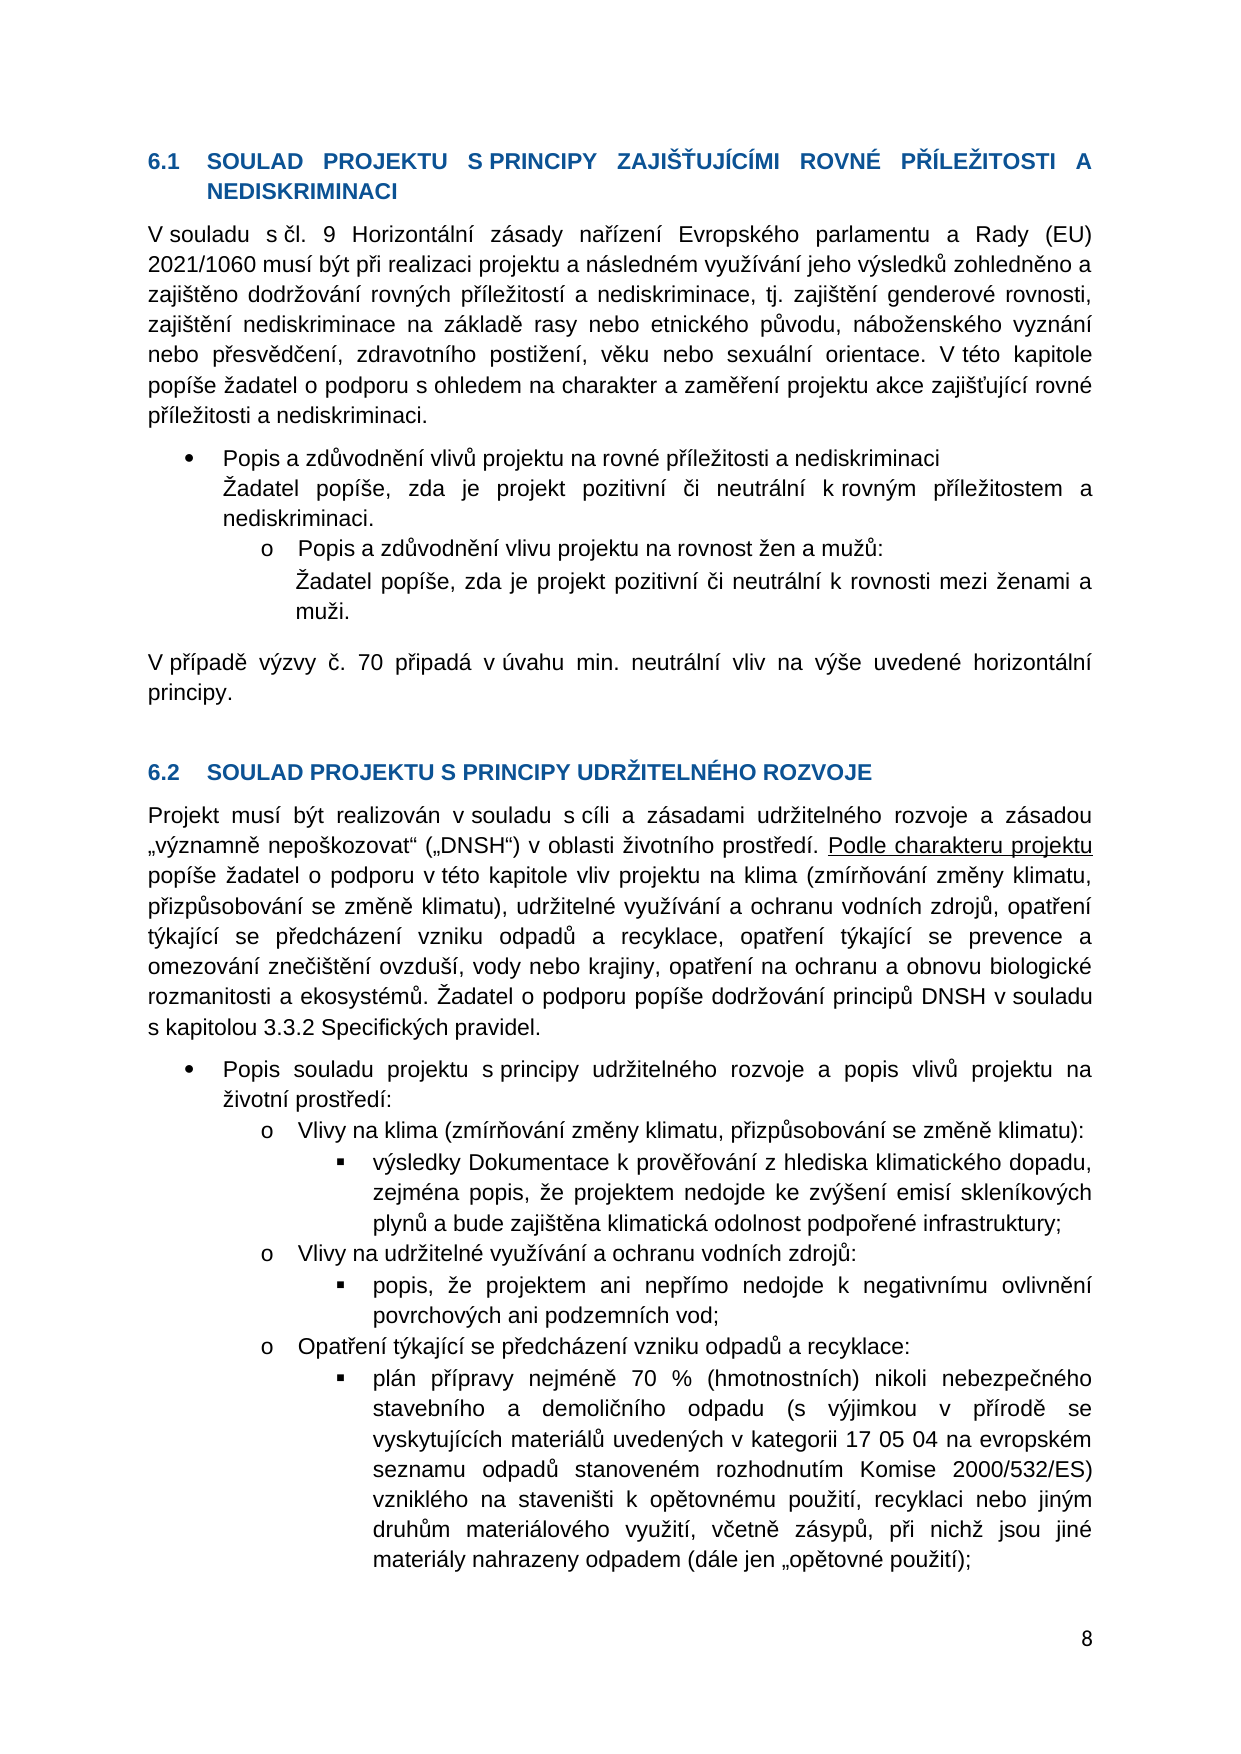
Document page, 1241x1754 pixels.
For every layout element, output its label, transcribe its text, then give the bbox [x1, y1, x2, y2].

subtitle 6.2 SOULAD PROJEKTU S PRINCIPY UDRŽITELNÉHO ROZVOJE [148, 759, 1093, 786]
list Opatření týkající se předcházení vzniku odpadů a recyklace: [260, 1333, 1093, 1361]
list výsledky Dokumentace k prověřování z hlediska klimatického dopadu, zejména popis, že projektem nedojde ke zvýšení emisí skleníkových plynů a bude zajištěna klimatická odolnost podpořené infrastruktury; [335, 1149, 1093, 1236]
list V souladu s čl. 9 Horizontální zásady nařízení Evropského parlamentu a Rady (EU) 2021/1060 musí být při realizaci projektu a následném využívání jeho výsledků zohledněno a zajištěno dodržování rovných příležitostí a nediskriminace, tj. zajištění genderové rovnosti, zajištění nediskriminace na základě rasy nebo etnického původu, náboženského vyznání nebo přesvědčení, zdravotního postižení, věku nebo sexuální orientace. V této kapitole popíše žadatel o podporu s ohledem na charakter a zaměření projektu akce zajišťující rovné příležitosti a nediskriminaci. [148, 221, 1093, 428]
list popis, že projektem ani nepřímo nedojde k negativnímu ovlivnění povrchových ani podzemních vod; [335, 1272, 1093, 1329]
list Vlivy na klima (zmírňování změny klimatu, přizpůsobování se změně klimatu): [260, 1117, 1093, 1145]
list plán přípravy nejméně 70 % (hmotnostních) nikoli nebezpečného stavebního a demoličního odpadu (s výjimkou v přírodě se vyskytujících materiálů uvedených v kategorii 17 05 04 na evropském seznamu odpadů stanoveném rozhodnutím Komise 2000/532/ES) vzniklého na staveništi k opětovnému použití, recyklaci nebo jiným druhům materiálového využití, včetně zásypů, při nichž jsou jiné materiály nahrazeny odpadem (dále jen „opětovné použití); [335, 1365, 1093, 1573]
list Žadatel popíše, zda je projekt pozitivní či neutrální k rovným příležitostem a nediskriminaci. [223, 475, 1093, 531]
text V případě výzvy č. 70 připadá v úvahu min. neutrální vliv na výše uvedené horizontální principy. [148, 649, 1093, 705]
list Popis souladu projektu s principy udržitelného rozvoje a popis vlivů projektu na životní prostředí: [185, 1056, 1093, 1113]
list Vlivy na udržitelné využívání a ochranu vodních zdrojů: [260, 1240, 1093, 1268]
list Popis a zdůvodnění vlivu projektu na rovnost žen a mužů: [260, 535, 1093, 563]
list Popis a zdůvodnění vlivů projektu na rovné příležitosti a nediskriminaci [185, 444, 1093, 471]
subtitle 6.1 SOULAD PROJEKTU S PRINCIPY ZAJIŠŤUJÍCÍMI ROVNÉ PŘÍLEŽITOSTI A NEDISKRIMINACI [148, 148, 1093, 204]
list Žadatel popíše, zda je projekt pozitivní či neutrální k rovnosti mezi ženami a muži. [295, 568, 1093, 624]
text Projekt musí být realizován v souladu s cíli a zásadami udržitelného rozvoje a zásadou „významně nepoškozovat“ („DNSH“) v oblasti životního prostředí. Podle charakteru projektu popíše žadatel o podporu v této kapitole vliv projektu na klima (zmírňování změny klimatu, přizpůsobování se změně klimatu), udržitelné využívání a ochranu vodních zdrojů, opatření týkající se předcházení vzniku odpadů a recyklace, opatření týkající se prevence a omezování znečištění ovzduší, vody nebo krajiny, opatření na ochranu a obnovu biologické rozmanitosti a ekosystémů. Žadatel o podporu popíše dodržování principů DNSH v souladu s kapitolou 3.3.2 Specifických pravidel. [148, 802, 1093, 1040]
